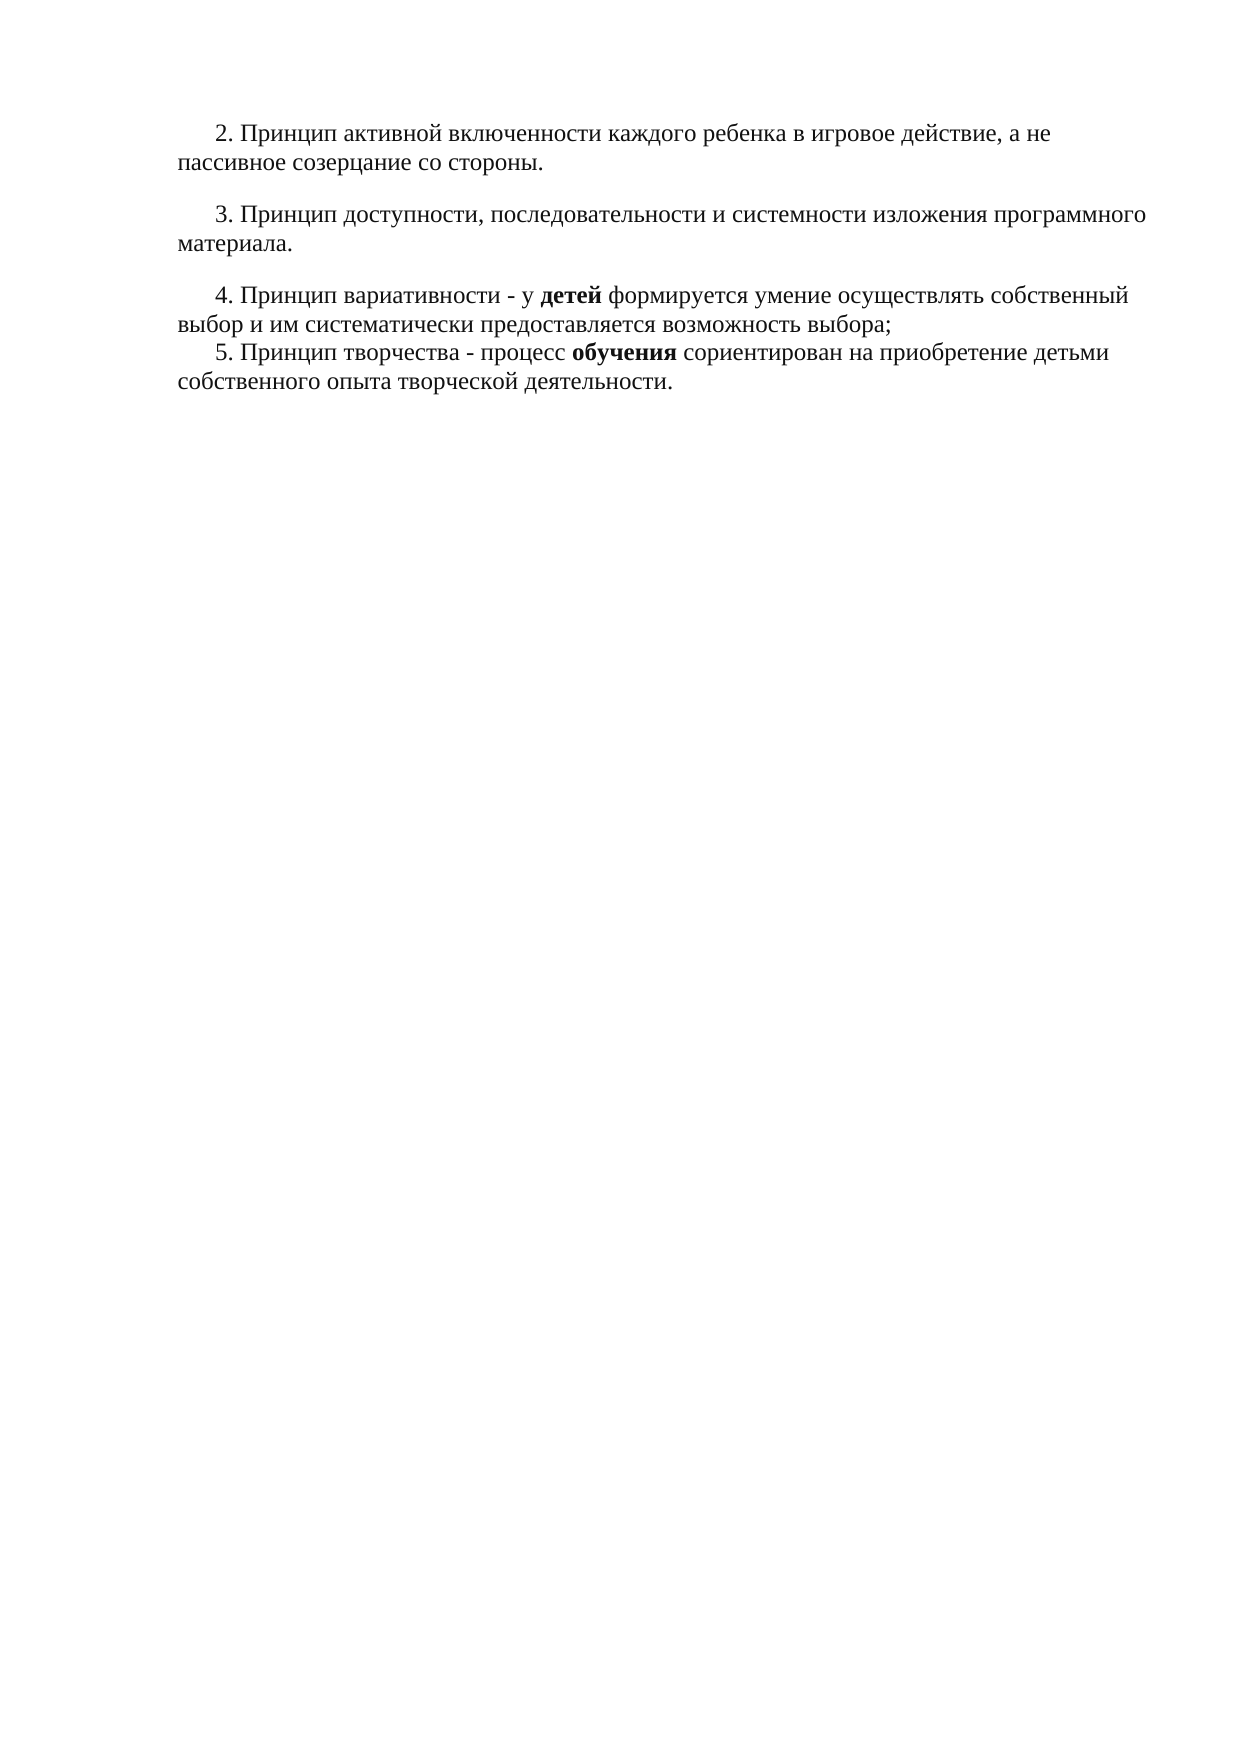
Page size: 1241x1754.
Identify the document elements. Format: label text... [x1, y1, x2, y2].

text 2. Принцип активной включенности каждого ребенка в игровое действие, а не пассивное созерцание со стороны. [177, 118, 1152, 176]
text 3. Принцип доступности, последовательности и системности изложения программного материала. [177, 199, 1152, 257]
text 4. Принцип вариативности - у детей формируется умение осуществлять собственный выбор и им систематически предоставляется возможность выбора; [177, 280, 1152, 337]
text 5. Принцип творчества - процесс обучения сориентирован на приобретение детьми собственного опыта творческой деятельности. [177, 337, 1152, 395]
